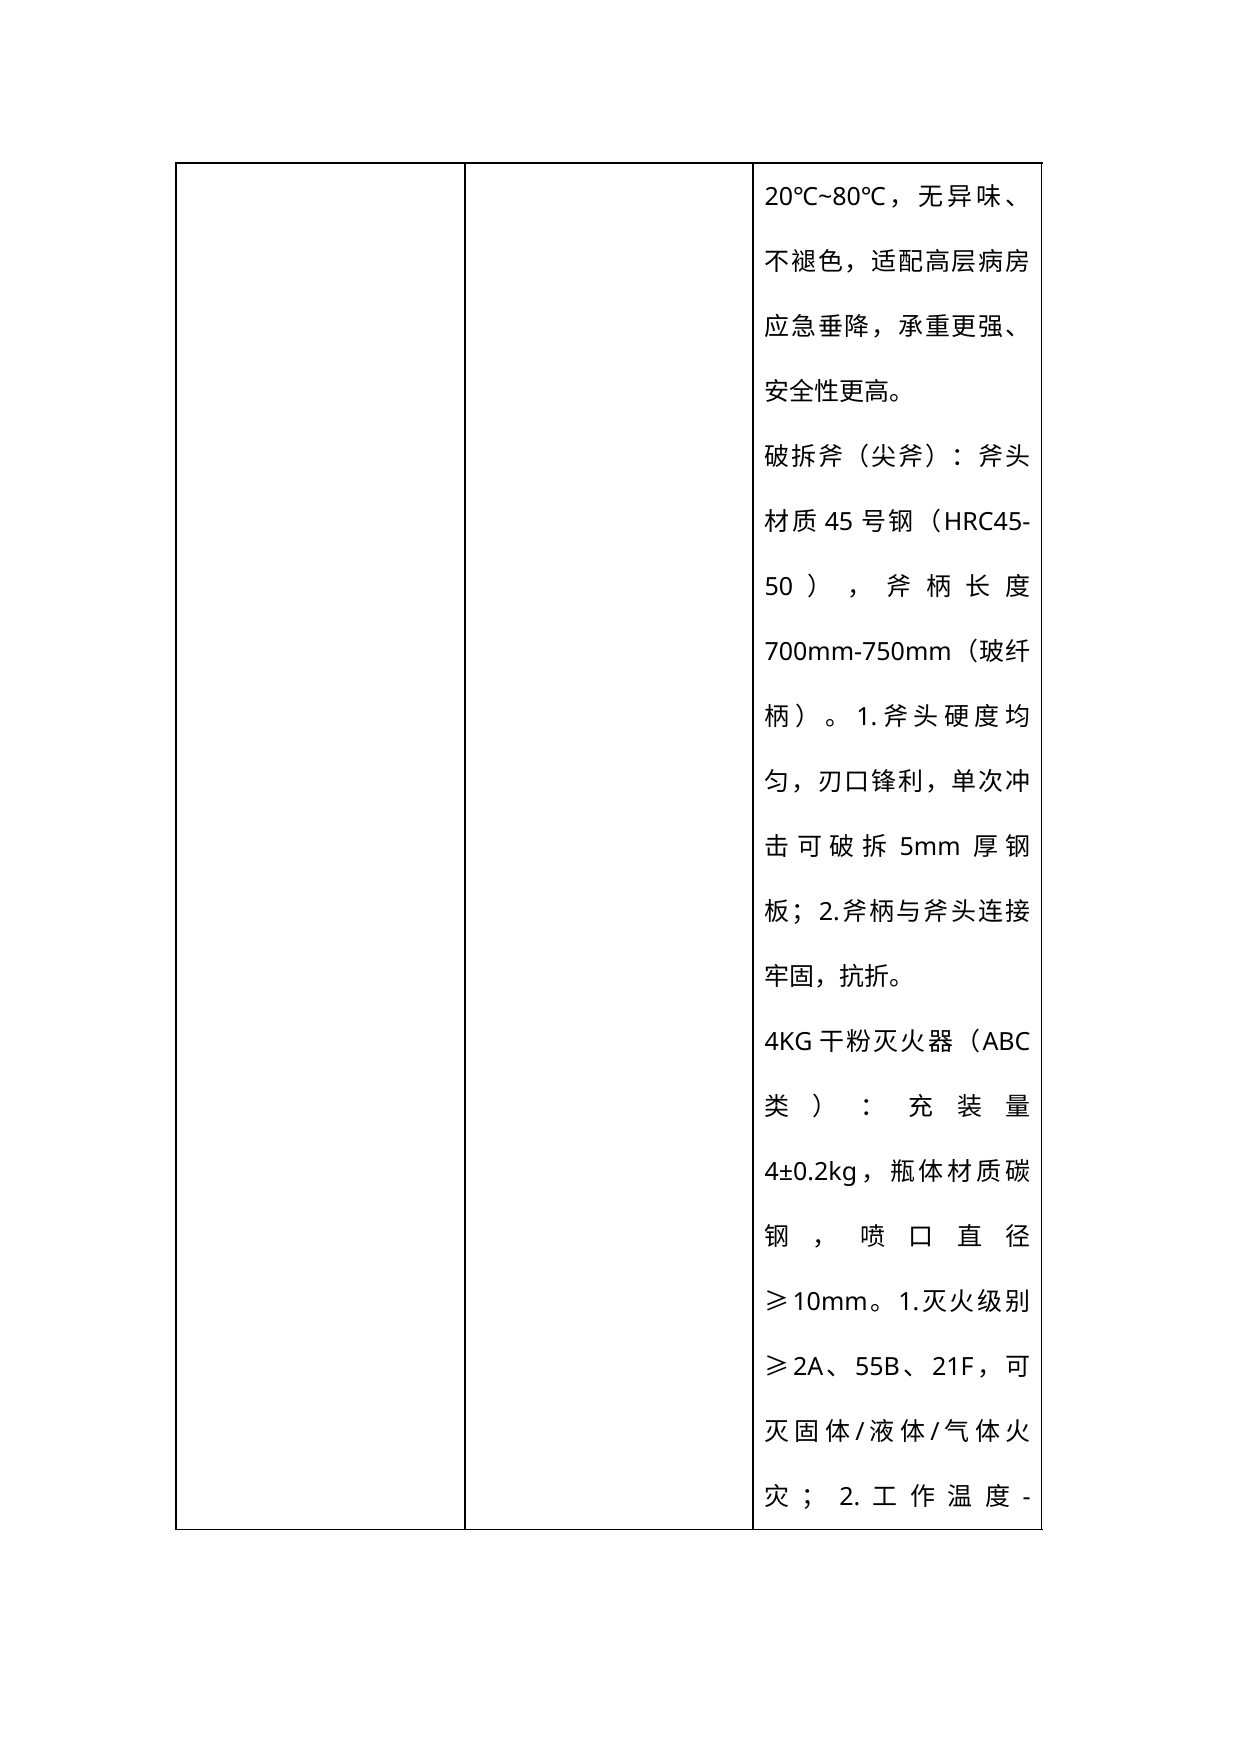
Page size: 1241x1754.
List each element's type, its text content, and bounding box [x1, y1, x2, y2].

table_cell 1 [177, 164, 464, 1528]
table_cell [754, 164, 1041, 1528]
table_cell [466, 164, 752, 1528]
